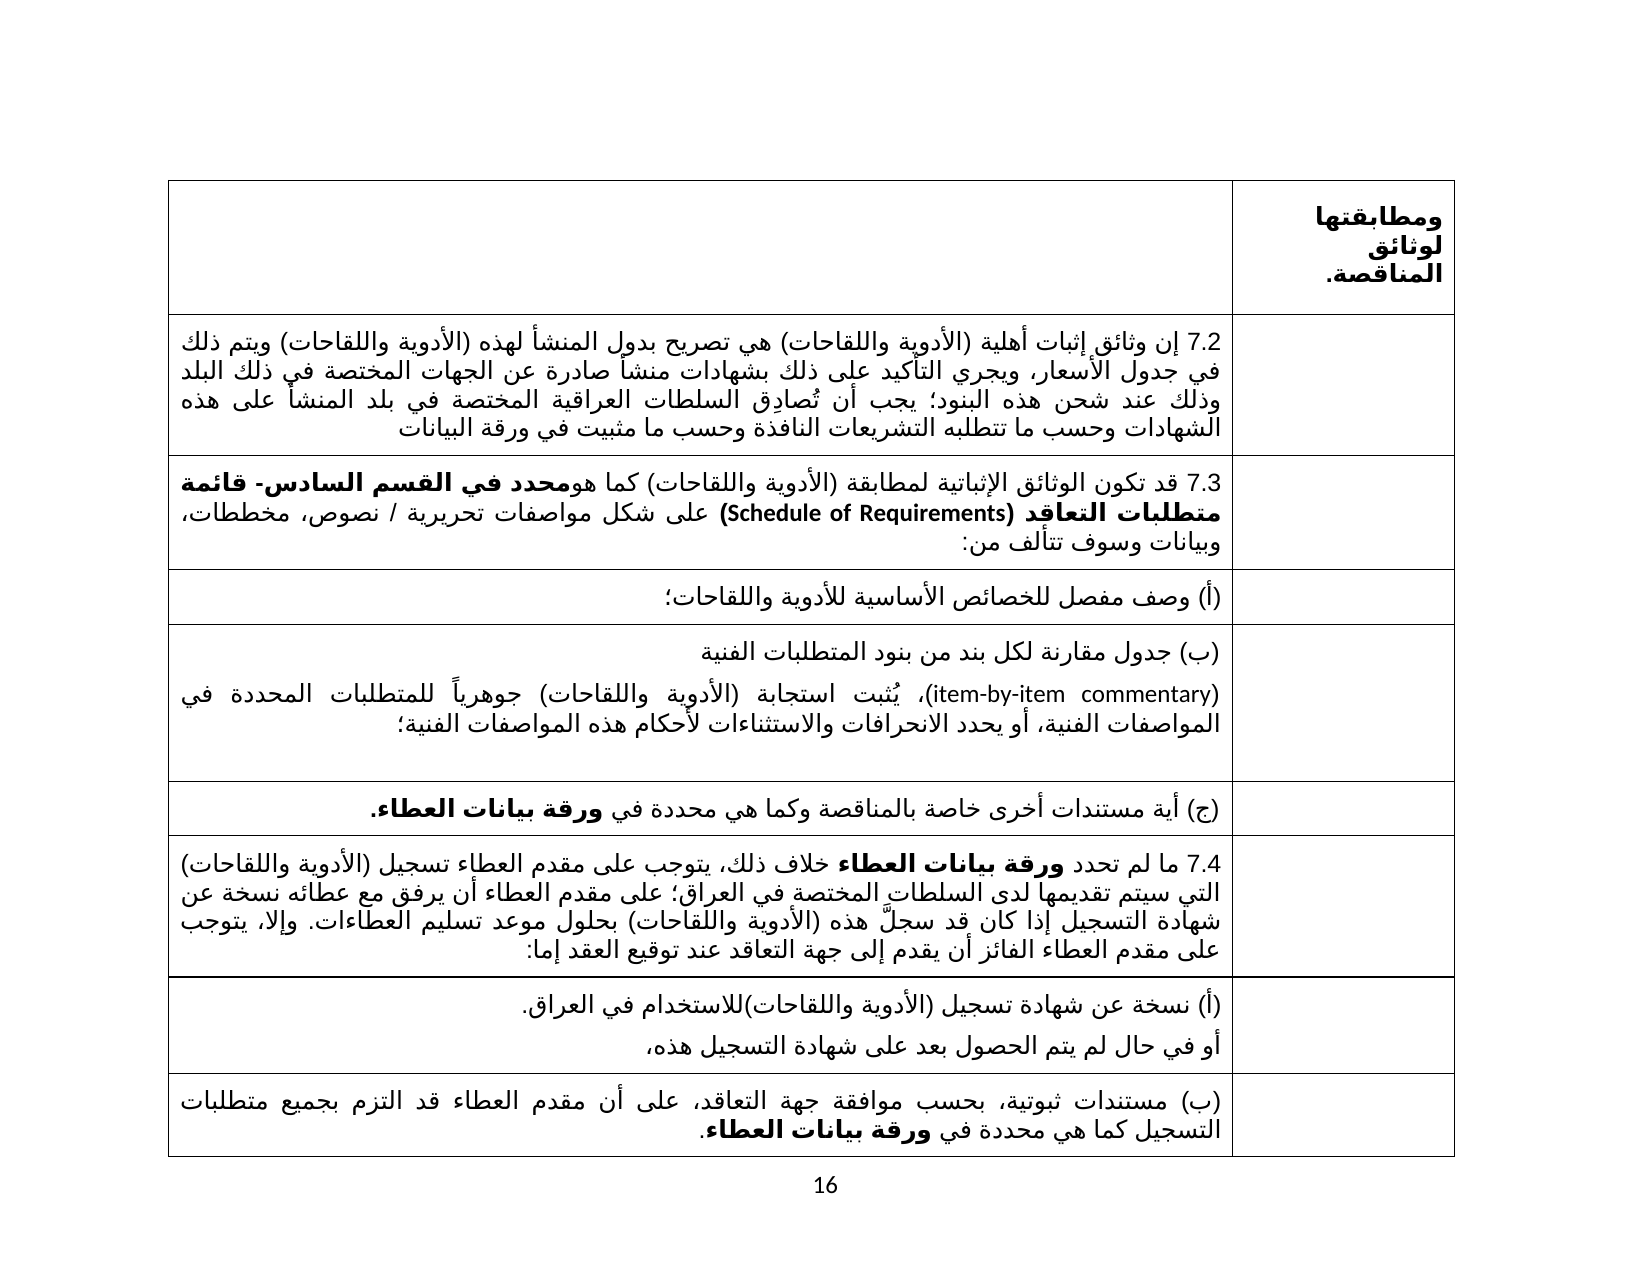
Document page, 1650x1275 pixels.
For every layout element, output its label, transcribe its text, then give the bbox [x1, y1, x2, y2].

table_cell (ب) مستندات ثبوتية، بحسب موافقة جهة التعاقد، على أن مقدم العطاء قد التزم بجميع متطلبات التسجيل كما هي محددة في ورقة بيانات العطاء. [169, 1074, 1232, 1156]
table_cell [1233, 782, 1454, 835]
table_cell [1233, 978, 1454, 1072]
table_cell (ج) أية مستندات أخرى خاصة بالمناقصة وكما هي محددة في ورقة بيانات العطاء. [169, 782, 1232, 835]
table_cell [1233, 836, 1454, 976]
table_cell [1233, 570, 1454, 623]
table_cell 7.3 قد تكون الوثائق الإثباتية لمطابقة (الأدوية واللقاحات) كما هومحدد في القسم السادس- قائمة متطلبات التعاقد (Schedule of Requirements) على شكل مواصفات تحريرية / نصوص، مخططات، وبيانات وسوف تتألف من: [169, 456, 1232, 569]
table_cell (أ) وصف مفصل للخصائص الأساسية للأدوية واللقاحات؛ [169, 570, 1232, 623]
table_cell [1233, 181, 1454, 313]
table_cell [1233, 315, 1454, 454]
table_cell [1233, 625, 1454, 781]
table_cell [1233, 1074, 1454, 1156]
table_cell (ب) جدول مقارنة لكل بند من بنود المتطلبات الفنية (item-by-item commentary)، يُثبت استجابة (الأدوية واللقاحات) جوهرياً للمتطلبات المحددة في المواصفات الفنية، أو يحدد الانحرافات والاستثناءات لأحكام هذه المواصفات الفنية؛ [169, 625, 1232, 781]
table_cell 7.4 ما لم تحدد ورقة بيانات العطاء خلاف ذلك، يتوجب على مقدم العطاء تسجيل (الأدوية واللقاحات) التي سيتم تقديمها لدى السلطات المختصة في العراق؛ على مقدم العطاء أن يرفق مع عطائه نسخة عن شهادة التسجيل إذا كان قد سجلَّ هذه (الأدوية واللقاحات) بحلول موعد تسليم العطاءات. وإلا، يتوجب على مقدم العطاء الفائز أن يقدم إلى جهة التعاقد عند توقيع العقد إما: [169, 836, 1232, 976]
table_cell (أ) نسخة عن شهادة تسجيل (الأدوية واللقاحات)للاستخدام في العراق. أو في حال لم يتم الحصول بعد على شهادة التسجيل هذه، [169, 978, 1232, 1072]
table_cell [1233, 456, 1454, 569]
table_cell 7.2 إن وثائق إثبات أهلية (الأدوية واللقاحات) هي تصريح بدول المنشأ لهذه (الأدوية واللقاحات) ويتم ذلك في جدول الأسعار، ويجري التأكيد على ذلك بشهادات منشأ صادرة عن الجهات المختصة في ذلك البلد وذلك عند شحن هذه البنود؛ يجب أن تُصادِق السلطات العراقية المختصة في بلد المنشأ على هذه الشهادات وحسب ما تتطلبه التشريعات النافذة وحسب ما مثبيت في ورقة البيانات [169, 315, 1232, 454]
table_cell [169, 181, 1232, 313]
